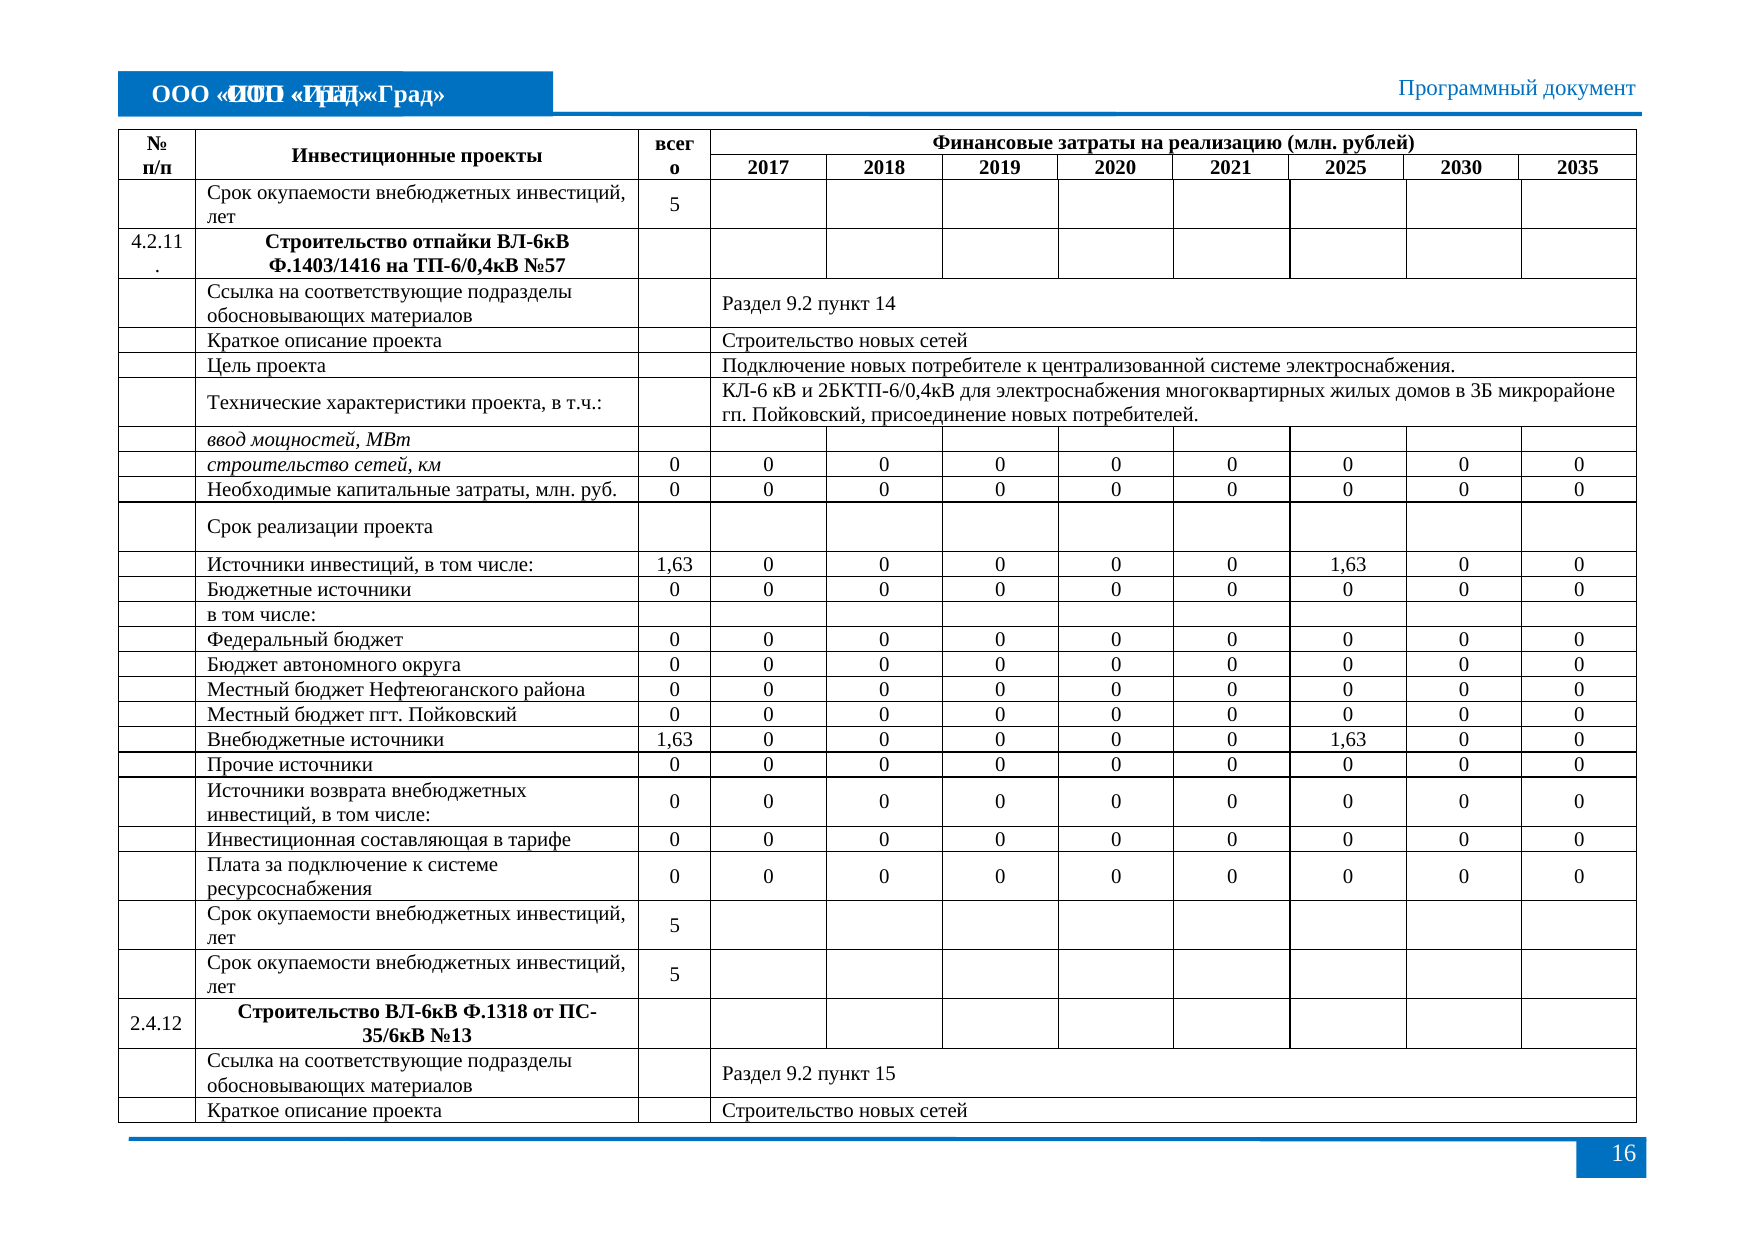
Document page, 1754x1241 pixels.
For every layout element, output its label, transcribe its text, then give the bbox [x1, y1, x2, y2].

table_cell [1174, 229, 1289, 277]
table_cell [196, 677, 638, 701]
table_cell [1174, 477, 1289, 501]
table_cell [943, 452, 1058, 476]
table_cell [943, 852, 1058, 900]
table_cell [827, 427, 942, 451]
table_cell 2021 [1173, 155, 1288, 179]
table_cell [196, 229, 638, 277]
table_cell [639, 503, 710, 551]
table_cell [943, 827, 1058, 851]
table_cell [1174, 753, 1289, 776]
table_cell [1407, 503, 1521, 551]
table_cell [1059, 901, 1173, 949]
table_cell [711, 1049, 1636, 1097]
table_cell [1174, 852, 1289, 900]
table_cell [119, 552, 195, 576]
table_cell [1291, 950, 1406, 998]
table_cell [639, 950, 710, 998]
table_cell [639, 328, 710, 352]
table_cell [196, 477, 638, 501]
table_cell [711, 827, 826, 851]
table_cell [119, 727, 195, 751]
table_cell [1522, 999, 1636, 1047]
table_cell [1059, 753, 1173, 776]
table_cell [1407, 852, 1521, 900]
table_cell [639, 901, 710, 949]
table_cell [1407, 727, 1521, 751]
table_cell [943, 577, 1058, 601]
table_cell 2017 [711, 155, 826, 179]
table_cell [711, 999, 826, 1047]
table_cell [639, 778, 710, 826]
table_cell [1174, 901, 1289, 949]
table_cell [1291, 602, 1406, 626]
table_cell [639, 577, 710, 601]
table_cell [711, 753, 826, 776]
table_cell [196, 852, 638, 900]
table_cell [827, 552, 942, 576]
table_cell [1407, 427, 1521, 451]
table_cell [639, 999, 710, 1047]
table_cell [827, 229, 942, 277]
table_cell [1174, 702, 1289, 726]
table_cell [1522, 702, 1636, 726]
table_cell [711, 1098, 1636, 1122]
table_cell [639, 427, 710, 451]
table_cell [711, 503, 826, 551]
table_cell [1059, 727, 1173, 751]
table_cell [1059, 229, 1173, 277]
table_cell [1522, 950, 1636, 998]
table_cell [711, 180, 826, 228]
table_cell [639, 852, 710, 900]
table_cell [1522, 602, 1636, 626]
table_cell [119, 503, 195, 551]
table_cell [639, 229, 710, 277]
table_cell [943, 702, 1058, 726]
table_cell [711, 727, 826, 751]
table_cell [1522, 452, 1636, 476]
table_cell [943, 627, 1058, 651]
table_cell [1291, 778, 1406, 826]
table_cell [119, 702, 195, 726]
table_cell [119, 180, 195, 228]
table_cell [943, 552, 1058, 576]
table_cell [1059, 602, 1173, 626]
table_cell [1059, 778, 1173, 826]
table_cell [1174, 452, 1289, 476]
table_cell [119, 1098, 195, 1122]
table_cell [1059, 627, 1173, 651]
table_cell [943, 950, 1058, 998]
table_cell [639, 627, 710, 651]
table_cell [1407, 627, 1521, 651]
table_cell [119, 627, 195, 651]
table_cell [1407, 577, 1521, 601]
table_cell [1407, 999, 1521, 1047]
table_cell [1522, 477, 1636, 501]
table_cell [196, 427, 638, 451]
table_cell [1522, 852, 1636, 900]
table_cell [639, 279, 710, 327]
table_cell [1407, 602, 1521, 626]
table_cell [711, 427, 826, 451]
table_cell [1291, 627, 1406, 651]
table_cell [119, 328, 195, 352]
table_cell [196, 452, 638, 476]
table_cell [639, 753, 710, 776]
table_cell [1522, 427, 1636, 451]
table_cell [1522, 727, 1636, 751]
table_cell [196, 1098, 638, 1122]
table_cell 2020 [1058, 155, 1172, 179]
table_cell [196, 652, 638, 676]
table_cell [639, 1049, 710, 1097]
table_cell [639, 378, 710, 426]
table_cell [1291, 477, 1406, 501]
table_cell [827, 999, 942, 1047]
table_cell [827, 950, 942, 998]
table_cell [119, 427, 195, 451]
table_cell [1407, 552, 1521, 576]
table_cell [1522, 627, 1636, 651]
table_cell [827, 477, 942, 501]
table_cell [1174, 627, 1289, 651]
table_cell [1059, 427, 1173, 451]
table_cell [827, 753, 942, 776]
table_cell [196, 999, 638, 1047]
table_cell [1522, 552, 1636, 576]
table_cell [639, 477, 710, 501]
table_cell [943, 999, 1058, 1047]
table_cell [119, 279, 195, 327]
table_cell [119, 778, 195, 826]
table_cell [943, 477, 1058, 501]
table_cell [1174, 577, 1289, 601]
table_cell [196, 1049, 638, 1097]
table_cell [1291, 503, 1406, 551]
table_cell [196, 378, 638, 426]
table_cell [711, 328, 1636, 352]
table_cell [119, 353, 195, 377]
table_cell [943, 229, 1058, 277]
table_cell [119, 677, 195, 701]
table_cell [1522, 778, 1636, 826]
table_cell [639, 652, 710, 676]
table_cell 2025 [1289, 155, 1403, 179]
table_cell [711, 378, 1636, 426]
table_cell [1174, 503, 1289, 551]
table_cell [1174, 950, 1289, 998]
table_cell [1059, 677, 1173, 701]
table_header Инвестиционные проекты [196, 130, 638, 179]
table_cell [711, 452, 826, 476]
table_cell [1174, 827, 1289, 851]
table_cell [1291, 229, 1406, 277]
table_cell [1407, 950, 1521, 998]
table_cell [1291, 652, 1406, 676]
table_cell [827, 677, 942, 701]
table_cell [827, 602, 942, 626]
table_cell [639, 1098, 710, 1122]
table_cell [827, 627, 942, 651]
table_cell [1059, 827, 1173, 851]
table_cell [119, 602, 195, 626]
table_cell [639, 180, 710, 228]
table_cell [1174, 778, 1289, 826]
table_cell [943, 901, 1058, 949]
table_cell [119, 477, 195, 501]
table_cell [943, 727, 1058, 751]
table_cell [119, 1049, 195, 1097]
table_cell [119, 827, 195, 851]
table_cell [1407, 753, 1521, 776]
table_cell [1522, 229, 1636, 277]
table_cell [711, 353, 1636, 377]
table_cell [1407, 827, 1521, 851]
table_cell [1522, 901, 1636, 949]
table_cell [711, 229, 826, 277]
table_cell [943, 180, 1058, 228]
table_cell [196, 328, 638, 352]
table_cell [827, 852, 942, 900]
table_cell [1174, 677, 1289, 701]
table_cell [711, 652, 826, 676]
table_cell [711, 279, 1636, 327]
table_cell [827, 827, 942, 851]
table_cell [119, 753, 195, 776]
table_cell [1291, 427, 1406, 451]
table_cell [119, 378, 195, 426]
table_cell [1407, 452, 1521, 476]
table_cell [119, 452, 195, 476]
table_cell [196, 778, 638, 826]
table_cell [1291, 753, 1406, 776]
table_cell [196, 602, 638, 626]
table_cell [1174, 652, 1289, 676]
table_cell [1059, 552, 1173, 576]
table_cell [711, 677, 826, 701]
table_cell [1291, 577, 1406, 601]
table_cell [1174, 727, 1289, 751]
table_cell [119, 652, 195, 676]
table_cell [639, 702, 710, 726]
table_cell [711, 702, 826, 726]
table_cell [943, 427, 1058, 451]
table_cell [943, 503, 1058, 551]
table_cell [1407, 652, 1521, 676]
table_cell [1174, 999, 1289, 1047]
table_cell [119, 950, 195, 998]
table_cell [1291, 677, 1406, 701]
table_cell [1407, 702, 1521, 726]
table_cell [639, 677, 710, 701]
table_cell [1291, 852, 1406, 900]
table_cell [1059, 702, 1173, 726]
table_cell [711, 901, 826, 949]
table_cell 2019 [943, 155, 1057, 179]
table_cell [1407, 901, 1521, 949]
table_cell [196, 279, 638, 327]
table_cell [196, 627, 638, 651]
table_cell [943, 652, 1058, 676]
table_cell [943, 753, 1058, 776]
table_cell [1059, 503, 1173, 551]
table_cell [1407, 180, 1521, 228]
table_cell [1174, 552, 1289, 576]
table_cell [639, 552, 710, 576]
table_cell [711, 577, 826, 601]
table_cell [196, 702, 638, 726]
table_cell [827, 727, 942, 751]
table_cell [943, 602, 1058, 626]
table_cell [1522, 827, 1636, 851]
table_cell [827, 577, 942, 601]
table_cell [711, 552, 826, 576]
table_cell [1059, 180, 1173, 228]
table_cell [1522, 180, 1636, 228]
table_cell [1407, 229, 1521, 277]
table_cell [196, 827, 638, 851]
table_header Финансовые затраты на реализацию (млн. рублей) [711, 130, 1636, 154]
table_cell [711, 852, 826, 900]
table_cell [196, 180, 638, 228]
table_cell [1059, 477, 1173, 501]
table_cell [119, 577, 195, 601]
table_cell 2018 [827, 155, 942, 179]
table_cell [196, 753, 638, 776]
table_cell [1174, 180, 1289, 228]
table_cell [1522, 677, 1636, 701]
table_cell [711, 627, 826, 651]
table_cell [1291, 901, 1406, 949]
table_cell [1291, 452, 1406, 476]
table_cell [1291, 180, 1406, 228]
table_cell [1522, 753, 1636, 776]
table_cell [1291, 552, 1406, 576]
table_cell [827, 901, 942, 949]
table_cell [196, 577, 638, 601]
table_cell 2030 [1404, 155, 1518, 179]
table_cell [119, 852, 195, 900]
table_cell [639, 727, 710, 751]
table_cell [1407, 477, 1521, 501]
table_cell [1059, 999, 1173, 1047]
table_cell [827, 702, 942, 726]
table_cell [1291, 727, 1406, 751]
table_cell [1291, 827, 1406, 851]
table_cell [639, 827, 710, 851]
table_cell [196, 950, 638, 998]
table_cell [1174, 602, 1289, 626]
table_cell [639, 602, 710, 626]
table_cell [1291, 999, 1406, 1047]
table_cell 2035 [1519, 155, 1636, 179]
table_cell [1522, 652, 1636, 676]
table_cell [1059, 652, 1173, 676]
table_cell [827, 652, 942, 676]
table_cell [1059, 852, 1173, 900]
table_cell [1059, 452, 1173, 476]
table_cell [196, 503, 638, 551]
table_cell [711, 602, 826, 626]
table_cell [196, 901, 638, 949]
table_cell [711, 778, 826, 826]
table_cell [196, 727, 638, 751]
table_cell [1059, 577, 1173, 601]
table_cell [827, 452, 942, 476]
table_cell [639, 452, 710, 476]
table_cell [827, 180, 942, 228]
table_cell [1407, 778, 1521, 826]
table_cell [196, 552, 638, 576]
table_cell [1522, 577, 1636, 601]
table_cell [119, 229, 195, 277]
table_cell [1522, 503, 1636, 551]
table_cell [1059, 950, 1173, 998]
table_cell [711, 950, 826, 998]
table_header всего [639, 130, 710, 179]
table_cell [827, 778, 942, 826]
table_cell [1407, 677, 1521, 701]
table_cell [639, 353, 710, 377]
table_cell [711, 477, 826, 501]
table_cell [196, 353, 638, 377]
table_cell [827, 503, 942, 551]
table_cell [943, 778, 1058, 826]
table_header № п/п [119, 130, 195, 179]
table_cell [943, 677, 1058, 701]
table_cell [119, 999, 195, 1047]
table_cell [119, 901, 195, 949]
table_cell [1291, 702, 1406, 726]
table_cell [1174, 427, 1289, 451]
